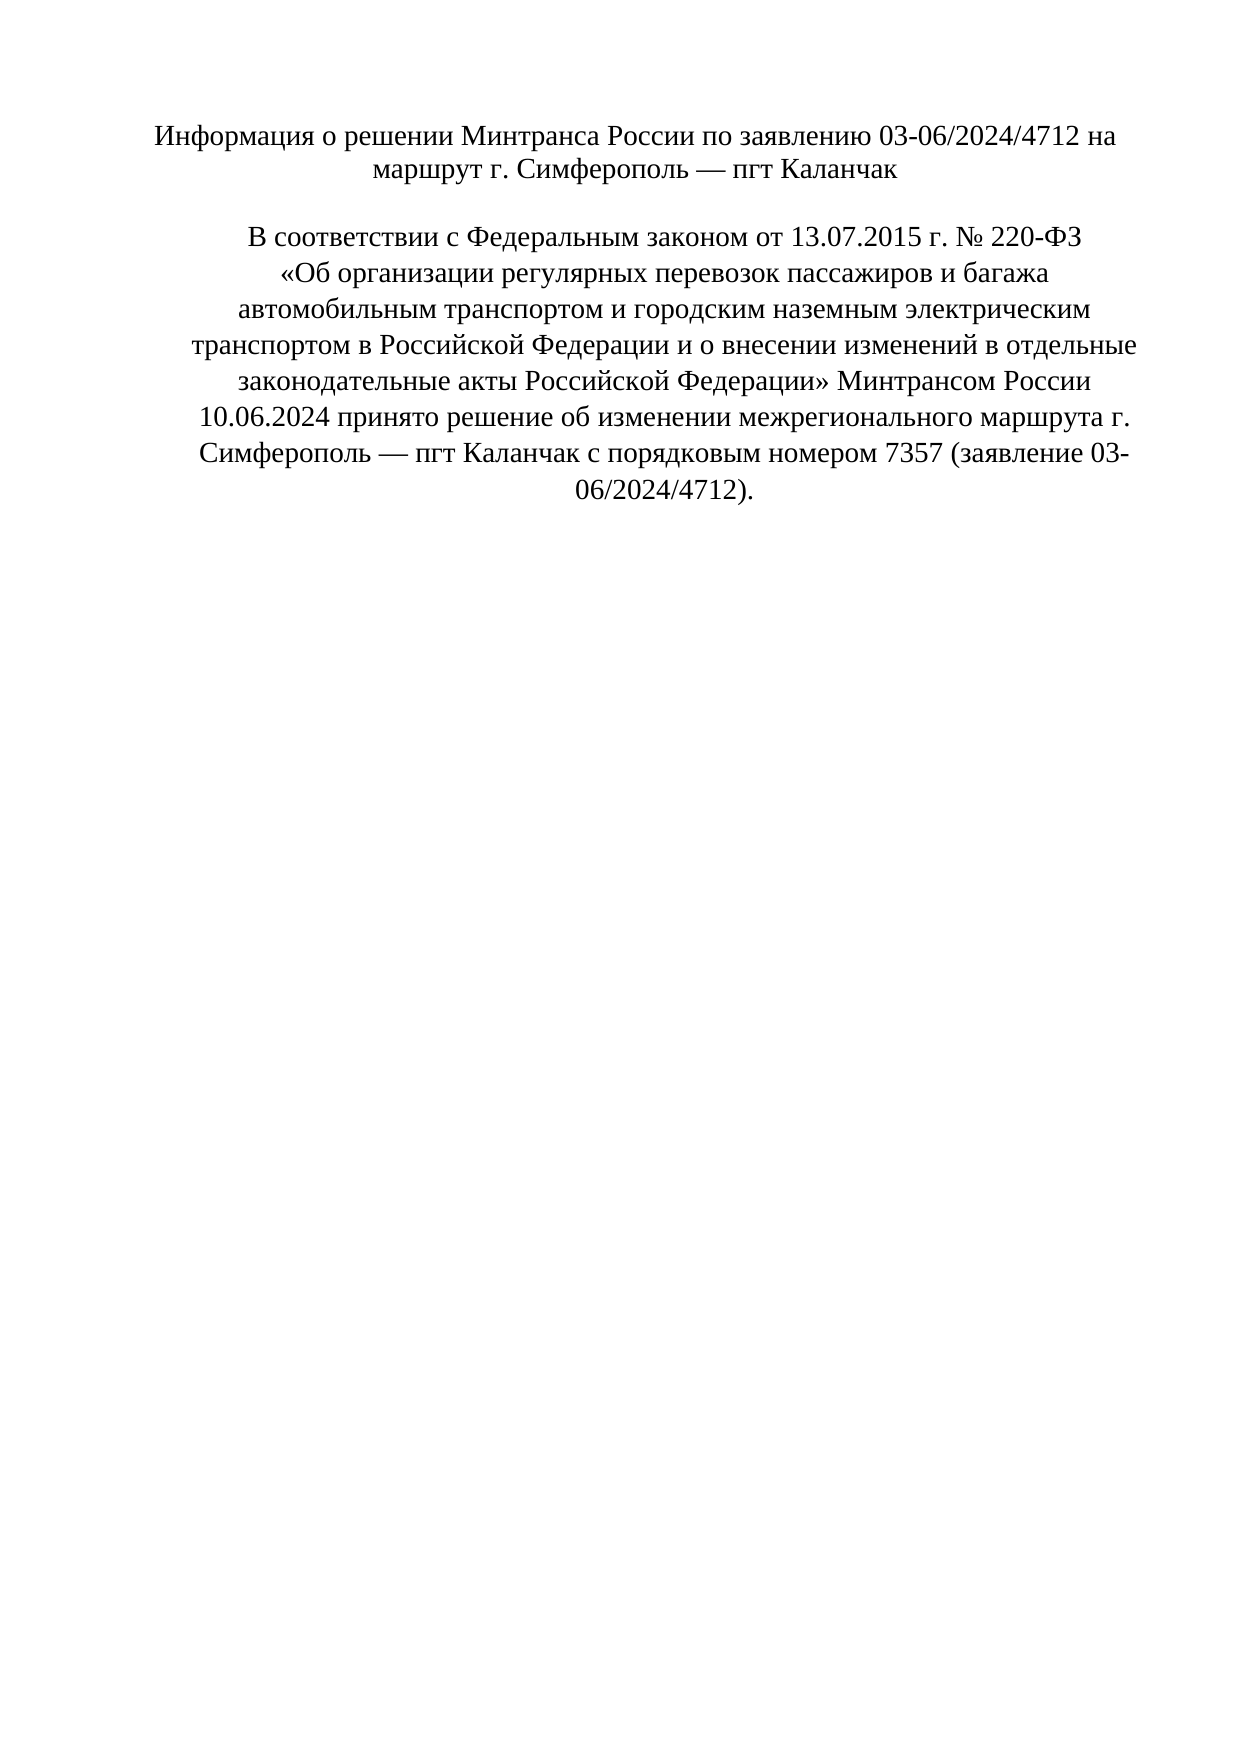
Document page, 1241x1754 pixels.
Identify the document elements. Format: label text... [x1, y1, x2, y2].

text Информация о решении Минтранса России по заявлению 03-06/2024/4712 на маршрут г. Симферополь — пгт Каланчак [118, 118, 1152, 185]
text В соответствии с Федеральным законом от 13.07.2015 г. № 220-ФЗ «Об организации регулярных перевозок пассажиров и багажа автомобильным транспортом и городским наземным электрическим транспортом в Российской Федерации и о внесении изменений в отдельные законодательные акты Российской Федерации» Минтрансом России 10.06.2024 принято решение об изменении межрегионального маршрута г. Симферополь — пгт Каланчак с порядковым номером 7357 (заявление 03-06/2024/4712). [177, 219, 1152, 505]
